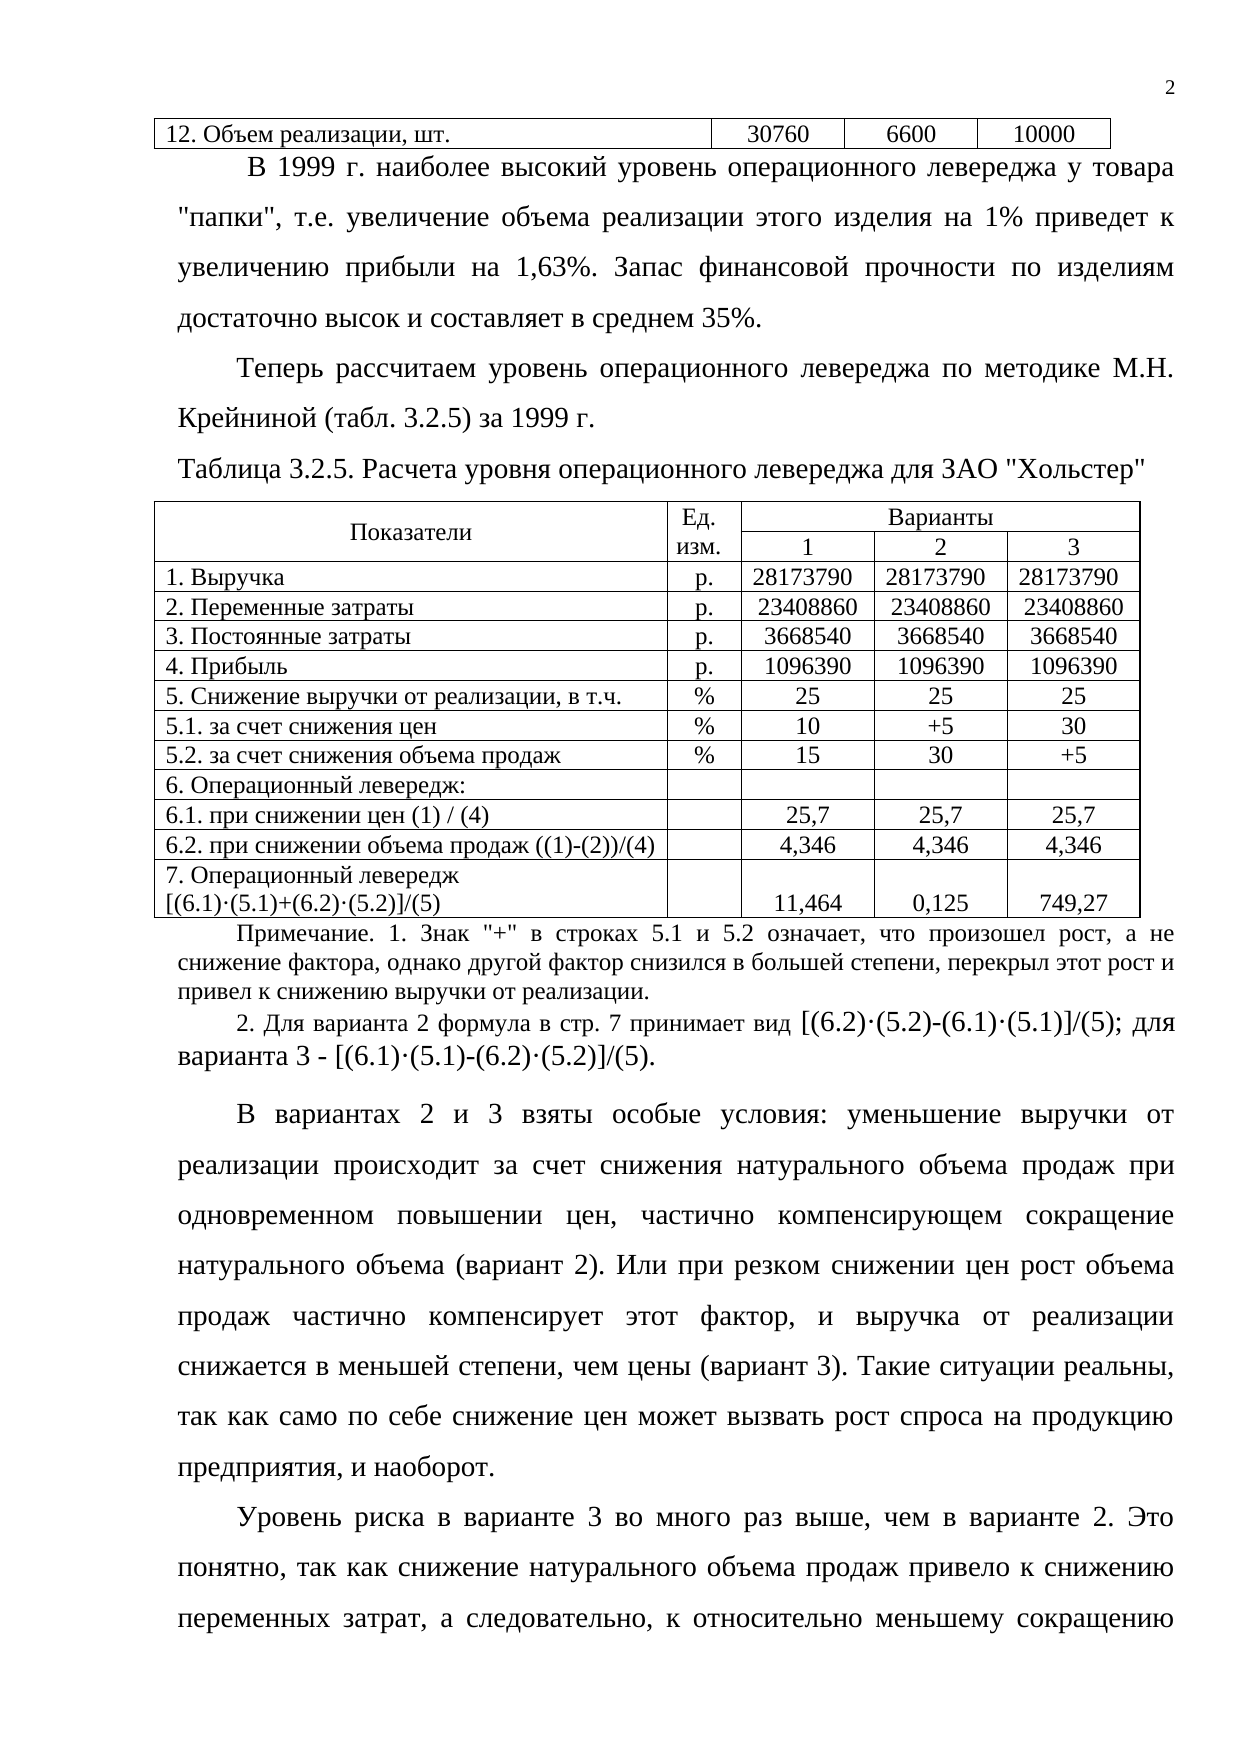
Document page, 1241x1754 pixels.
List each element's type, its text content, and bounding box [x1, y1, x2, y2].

table_cell 25,7 [1008, 800, 1139, 829]
table_cell 4,346 [1008, 830, 1139, 859]
table_cell 3 [1008, 532, 1139, 561]
text В вариантах 2 и 3 взяты особые условия: уменьшение выручки от реализации происходит за счет снижения натурального объема продаж при одновременном повышении цен, частично компенсирующем сокращение натурального объема (вариант 2). Или при резком снижении цен рост объема продаж частично компенсирует этот фактор, и выручка от реализации снижается в меньшей степени, чем цены (вариант 3). Такие ситуации реальны, так как само по себе снижение цен может вызвать рост спроса на продукцию предприятия, и наоборот. [177, 1097, 1175, 1482]
text Примечание. 1. Знак "+" в строках 5.1 и 5.2 означает, что произошел рост, а не снижение фактора, однако другой фактор снизился в большей степени, перекрыл этот рост и привел к снижению выручки от реализации. [177, 918, 1175, 1004]
table_cell 6. Операционный левередж: [155, 770, 667, 799]
table_cell [742, 770, 874, 799]
table_cell 6600 [845, 119, 977, 148]
table_cell р. [668, 592, 741, 620]
table_cell 28173790 [875, 562, 1007, 591]
table_cell 3668540 [875, 621, 1007, 650]
table_cell р. [668, 562, 741, 591]
table_cell 4,346 [875, 830, 1007, 859]
text В 1999 г. наиболее высокий уровень операционного левереджа у товара "папки", т.е. увеличение объема реализации этого изделия на 1% приведет к увеличению прибыли на 1,63%. Запас финансовой прочности по изделиям достаточно высок и составляет в среднем 35%. [177, 149, 1175, 333]
table_cell [668, 800, 741, 829]
table_cell 7. Операционный левередж [(6.1)·(5.1)+(6.2)·(5.2)]/(5) [155, 860, 667, 917]
table_cell 23408860 [742, 592, 874, 620]
table_cell 10000 [978, 119, 1110, 148]
table_cell 1. Выручка [155, 562, 667, 591]
table_cell 1 [742, 532, 874, 561]
table_cell 1096390 [1008, 651, 1139, 680]
table_cell 30760 [712, 119, 844, 148]
table_cell % [668, 681, 741, 710]
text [177, 1499, 1175, 1633]
table_cell 2 [875, 532, 1007, 561]
table_cell 25,7 [875, 800, 1007, 829]
table_cell 25 [1008, 681, 1139, 710]
table_cell р. [668, 651, 741, 680]
table_cell 3668540 [742, 621, 874, 650]
table_cell 25,7 [742, 800, 874, 829]
table_cell 23408860 [875, 592, 1007, 620]
table_header Показатели [155, 502, 667, 561]
table_cell 30 [875, 741, 1007, 769]
table_cell [668, 830, 741, 859]
table_cell 5.1. за счет снижения цен [155, 711, 667, 739]
table_cell р. [668, 621, 741, 650]
table_cell 1096390 [875, 651, 1007, 680]
table_cell % [668, 741, 741, 769]
table_cell 2. Переменные затраты [155, 592, 667, 620]
table_cell 15 [742, 741, 874, 769]
table_cell 0,125 [875, 860, 1007, 917]
table_cell 12. Объем реализации, шт. [155, 119, 711, 148]
table_cell 4,346 [742, 830, 874, 859]
table_cell +5 [1008, 741, 1139, 769]
table_cell 23408860 [1008, 592, 1139, 620]
table_cell 3. Постоянные затраты [155, 621, 667, 650]
text 2. Для варианта 2 формула в стр. 7 принимает вид [(6.2)·(5.2)-(6.1)·(5.1)]/(5); для варианта 3 - [(6.1)·(5.1)-(6.2)·(5.2)]/(5). [177, 1004, 1175, 1072]
table_cell 28173790 [1008, 562, 1139, 591]
table_cell 749,27 [1008, 860, 1139, 917]
table_cell 6.2. при снижении объема продаж ((1)-(2))/(4) [155, 830, 667, 859]
table_cell 28173790 [742, 562, 874, 591]
table_cell [875, 770, 1007, 799]
table_cell 3668540 [1008, 621, 1139, 650]
text Таблица 3.2.5. Расчета уровня операционного левереджа для ЗАО "Хольстер" [177, 451, 1175, 484]
table_cell [668, 770, 741, 799]
table_cell 5. Снижение выручки от реализации, в т.ч. [155, 681, 667, 710]
text Теперь рассчитаем уровень операционного левереджа по методике М.Н. Крейниной (табл. 3.2.5) за 1999 г. [177, 350, 1175, 434]
table_cell % [668, 711, 741, 739]
table_cell +5 [875, 711, 1007, 739]
table_header Варианты [742, 502, 1139, 531]
table_cell 30 [1008, 711, 1139, 739]
table_cell 5.2. за счет снижения объема продаж [155, 741, 667, 769]
table_cell 1096390 [742, 651, 874, 680]
table_cell [1008, 770, 1139, 799]
table_cell 6.1. при снижении цен (1) / (4) [155, 800, 667, 829]
table_cell 10 [742, 711, 874, 739]
table_cell 25 [742, 681, 874, 710]
table_cell 11,464 [742, 860, 874, 917]
table_cell 25 [875, 681, 1007, 710]
table_header Ед. изм. [668, 502, 741, 561]
table_cell [668, 860, 741, 917]
table_cell 4. Прибыль [155, 651, 667, 680]
